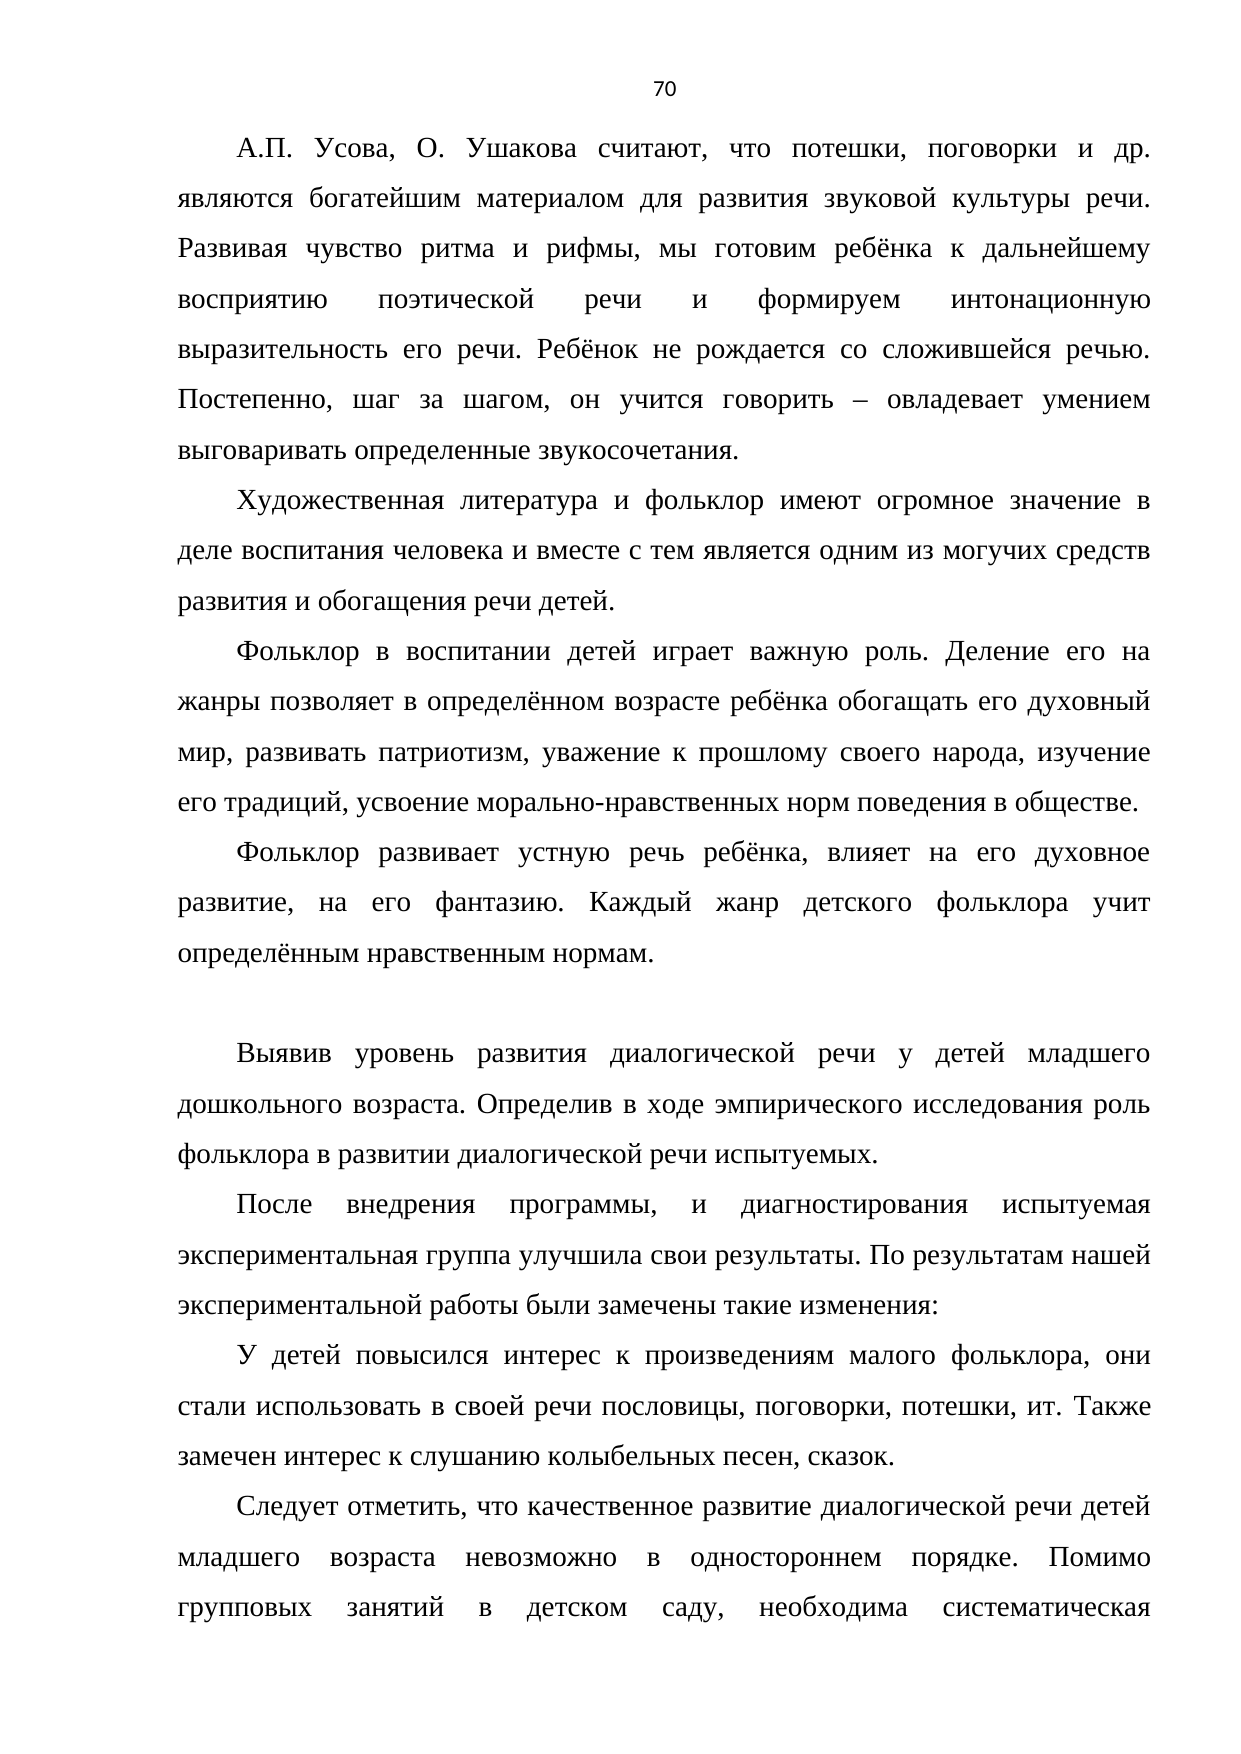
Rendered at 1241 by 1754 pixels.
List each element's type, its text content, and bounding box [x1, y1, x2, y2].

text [177, 1488, 1152, 1622]
text Художественная литература и фольклор имеют огромное значение в деле воспитания человека и вместе с тем является одним из могучих средств развития и обогащения речи детей. [177, 482, 1152, 616]
text Фольклор в воспитании детей играет важную роль. Деление его на жанры позволяет в определённом возрасте ребёнка обогащать его духовный мир, развивать патриотизм, уважение к прошлому своего народа, изучение его традиций, усвоение морально-нравственных норм поведения в обществе. [177, 633, 1152, 817]
text А.П. Усова, О. Ушакова считают, что потешки, поговорки и др. являются богатейшим материалом для развития звуковой культуры речи. Развивая чувство ритма и рифмы, мы готовим ребёнка к дальнейшему восприятию поэтической речи и формируем интонационную выразительность его речи. Ребёнок не рождается со сложившейся речью. Постепенно, шаг за шагом, он учится говорить – овладевает умением выговаривать определенные звукосочетания. [177, 130, 1152, 465]
text Фольклор развивает устную речь ребёнка, влияет на его духовное развитие, на его фантазию. Каждый жанр детского фольклора учит определённым нравственным нормам. [177, 834, 1152, 968]
text У детей повысился интерес к произведениям малого фольклора, они стали использовать в своей речи пословицы, поговорки, потешки, ит. Также замечен интерес к слушанию колыбельных песен, сказок. [177, 1337, 1152, 1472]
text Выявив уровень развития диалогической речи у детей младшего дошкольного возраста. Определив в ходе эмпирического исследования роль фольклора в развитии диалогической речи испытуемых. [177, 1036, 1152, 1170]
text После внедрения программы, и диагностирования испытуемая экспериментальная группа улучшила свои результаты. По результатам нашей экспериментальной работы были замечены такие изменения: [177, 1186, 1152, 1321]
